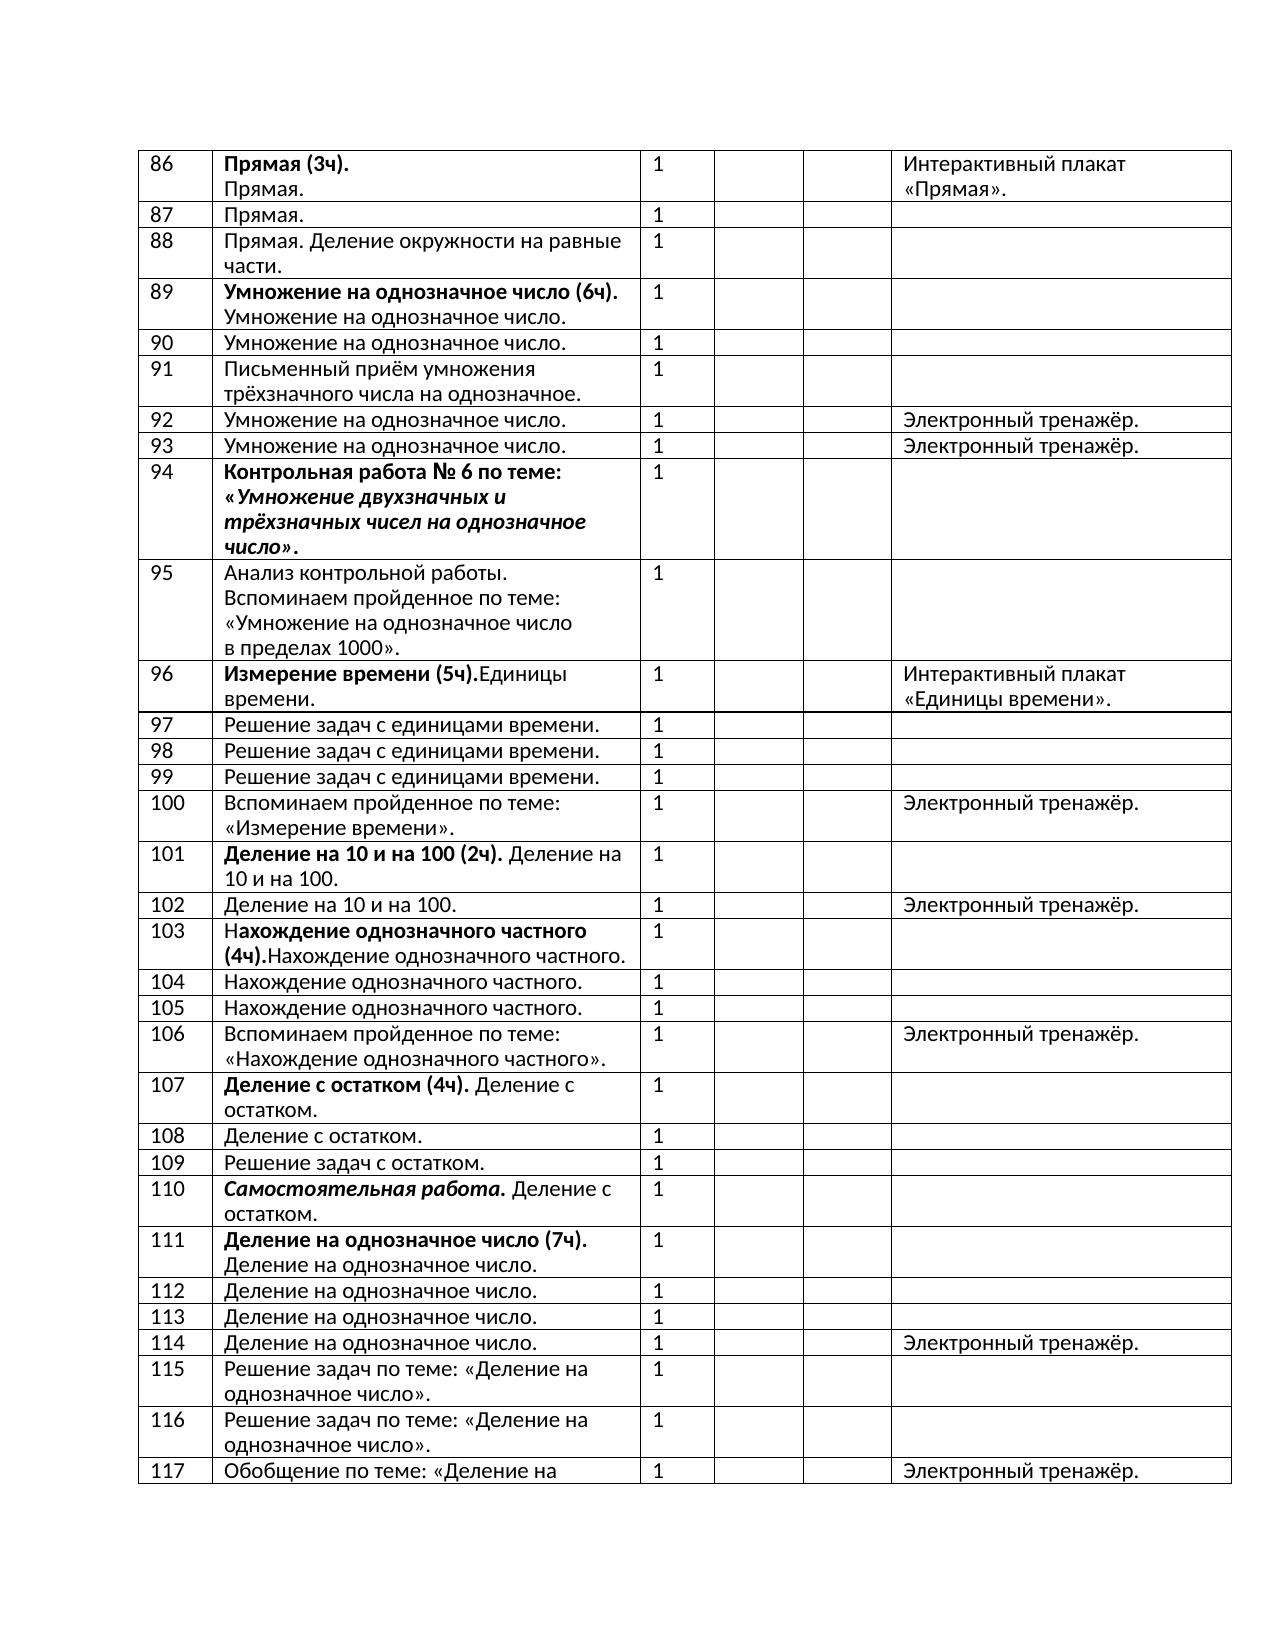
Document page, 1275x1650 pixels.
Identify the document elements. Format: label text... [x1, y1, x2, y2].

table_cell [892, 356, 1231, 406]
table_cell 92 [139, 407, 212, 432]
table_cell [804, 739, 891, 763]
table_cell 1 [641, 1227, 714, 1277]
table_cell 1 [641, 791, 714, 841]
table_cell [804, 842, 891, 892]
table_cell 117 [139, 1458, 212, 1483]
table_cell [715, 151, 803, 201]
table_cell Умножение на однозначное число. [213, 407, 640, 432]
table_cell [892, 739, 1231, 763]
table_cell Умножение на однозначное число. [213, 330, 640, 355]
table_cell 1 [641, 1176, 714, 1226]
table_cell [804, 459, 891, 559]
table_cell 1 [641, 919, 714, 969]
table_cell 1 [641, 1304, 714, 1329]
table_cell [892, 842, 1231, 892]
table_cell 1 [641, 739, 714, 763]
table_cell [892, 202, 1231, 227]
table_cell Деление на 10 и на 100 (2ч). Деление на 10 и на 100. [213, 842, 640, 892]
table_cell [715, 330, 803, 355]
table_cell [804, 1227, 891, 1277]
table_cell Решение задач с остатком. [213, 1150, 640, 1175]
table_cell [892, 1278, 1231, 1303]
table_cell Решение задач с единицами времени. [213, 739, 640, 763]
table_cell 108 [139, 1124, 212, 1149]
table_cell Деление с остатком (4ч). Деление с остатком. [213, 1073, 640, 1123]
table_cell [892, 1356, 1231, 1406]
table_cell 1 [641, 1356, 714, 1406]
table_cell [804, 661, 891, 711]
table_cell [892, 713, 1231, 737]
table_cell 113 [139, 1304, 212, 1329]
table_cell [213, 1458, 640, 1483]
table_cell Нахождение однозначного частного. [213, 970, 640, 995]
table_cell 95 [139, 560, 212, 660]
table_cell 96 [139, 661, 212, 711]
table_cell Нахождение однозначного частного (4ч).Нахождение однозначного частного. [213, 919, 640, 969]
table_cell Решение задач с единицами времени. [213, 713, 640, 737]
table_cell [804, 1356, 891, 1406]
table_cell 1 [641, 1150, 714, 1175]
table_cell [804, 1073, 891, 1123]
table_cell 98 [139, 739, 212, 763]
table_cell 88 [139, 228, 212, 278]
table_cell 1 [641, 661, 714, 711]
table_cell Интерактивный плакат «Единицы времени». [892, 661, 1231, 711]
table_cell 99 [139, 765, 212, 789]
table_cell [892, 765, 1231, 789]
table_cell [804, 560, 891, 660]
table_cell 1 [641, 228, 714, 278]
table_cell 1 [641, 765, 714, 789]
table_cell 1 [641, 1458, 714, 1483]
table_cell [715, 842, 803, 892]
table_cell [804, 1176, 891, 1226]
table_cell Деление на однозначное число. [213, 1330, 640, 1355]
table_cell 109 [139, 1150, 212, 1175]
table_cell [804, 330, 891, 355]
table_cell 93 [139, 433, 212, 458]
table_cell 89 [139, 279, 212, 329]
table_cell Письменный приём умножения трёхзначного числа на однозначное. [213, 356, 640, 406]
table_cell [804, 228, 891, 278]
table_cell [715, 970, 803, 995]
table_cell [715, 1278, 803, 1303]
table_cell 87 [139, 202, 212, 227]
table_cell 100 [139, 791, 212, 841]
table_cell [804, 1330, 891, 1355]
table_cell [715, 739, 803, 763]
table_cell [892, 1150, 1231, 1175]
table_cell [804, 279, 891, 329]
table_cell [892, 1124, 1231, 1149]
table_cell [715, 765, 803, 789]
table_cell 1 [641, 713, 714, 737]
table_cell [892, 1176, 1231, 1226]
table_cell [715, 919, 803, 969]
table_cell [892, 459, 1231, 559]
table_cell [892, 1458, 1231, 1483]
table_cell 1 [641, 433, 714, 458]
table_cell [804, 151, 891, 201]
table_cell 116 [139, 1407, 212, 1457]
table_cell Деление на однозначное число (7ч). Деление на однозначное число. [213, 1227, 640, 1277]
table_cell 1 [641, 1022, 714, 1072]
table_cell Интерактивный плакат «Прямая». [892, 151, 1231, 201]
table_cell 1 [641, 356, 714, 406]
table_cell [804, 996, 891, 1021]
table_cell Умножение на однозначное число. [213, 433, 640, 458]
table_cell [715, 1022, 803, 1072]
table_cell [804, 407, 891, 432]
table_cell [715, 1330, 803, 1355]
table_cell [892, 919, 1231, 969]
table_cell [804, 433, 891, 458]
table_cell Решение задач с единицами времени. [213, 765, 640, 789]
table_cell [715, 1176, 803, 1226]
table_cell 106 [139, 1022, 212, 1072]
table_cell [715, 893, 803, 918]
table_cell 94 [139, 459, 212, 559]
table_cell [892, 1407, 1231, 1457]
table_cell [804, 356, 891, 406]
table_cell [715, 1073, 803, 1123]
table_cell 1 [641, 1407, 714, 1457]
table_cell Электронный тренажёр. [892, 1022, 1231, 1072]
table_cell 1 [641, 842, 714, 892]
table_cell [715, 228, 803, 278]
table_cell 112 [139, 1278, 212, 1303]
table_cell 102 [139, 893, 212, 918]
table_cell Вспоминаем пройденное по теме: «Нахождение однозначного частного». [213, 1022, 640, 1072]
table_cell [892, 1073, 1231, 1123]
table_cell 1 [641, 560, 714, 660]
table_cell 97 [139, 713, 212, 737]
table_cell 1 [641, 330, 714, 355]
table_cell 1 [641, 893, 714, 918]
table_cell 1 [641, 407, 714, 432]
table_cell 1 [641, 202, 714, 227]
table_cell [715, 356, 803, 406]
table_cell [892, 330, 1231, 355]
table_cell 90 [139, 330, 212, 355]
table_cell 114 [139, 1330, 212, 1355]
table_cell 110 [139, 1176, 212, 1226]
table_cell [715, 202, 803, 227]
table_cell [715, 661, 803, 711]
table_cell [804, 765, 891, 789]
table_cell 1 [641, 1124, 714, 1149]
table_cell [892, 1304, 1231, 1329]
table_cell Самостоятельная работа. Деление с остатком. [213, 1176, 640, 1226]
table_cell Прямая. Деление окружности на равные части. [213, 228, 640, 278]
table_cell Анализ контрольной работы. Вспоминаем пройденное по теме: «Умножение на однозначное число в пределах 1000». [213, 560, 640, 660]
table_cell Электронный тренажёр. [892, 1330, 1231, 1355]
table_cell 103 [139, 919, 212, 969]
table_cell [804, 970, 891, 995]
table_cell 1 [641, 1073, 714, 1123]
table_cell [892, 228, 1231, 278]
table_cell [804, 919, 891, 969]
table_cell 91 [139, 356, 212, 406]
table_cell Электронный тренажёр. [892, 433, 1231, 458]
table_cell 1 [641, 970, 714, 995]
table_cell Умножение на однозначное число (6ч). Умножение на однозначное число. [213, 279, 640, 329]
table_cell [804, 1124, 891, 1149]
table_cell [715, 407, 803, 432]
table_cell Решение задач по теме: «Деление на однозначное число». [213, 1407, 640, 1457]
table_cell Деление с остатком. [213, 1124, 640, 1149]
table_cell 105 [139, 996, 212, 1021]
table_cell [715, 791, 803, 841]
table_cell 115 [139, 1356, 212, 1406]
table_cell [715, 996, 803, 1021]
table_cell [892, 970, 1231, 995]
table_cell Решение задач по теме: «Деление на однозначное число». [213, 1356, 640, 1406]
table_cell [804, 1304, 891, 1329]
table_cell 1 [641, 459, 714, 559]
table_cell Измерение времени (5ч).Единицы времени. [213, 661, 640, 711]
table_cell [804, 713, 891, 737]
table_cell [804, 1278, 891, 1303]
table_cell Прямая (3ч). Прямая. [213, 151, 640, 201]
table_cell [715, 1150, 803, 1175]
table_cell [715, 1227, 803, 1277]
table_cell [804, 1022, 891, 1072]
table_cell 101 [139, 842, 212, 892]
table_cell 107 [139, 1073, 212, 1123]
table_cell 1 [641, 1330, 714, 1355]
table_cell [715, 1304, 803, 1329]
table_cell Электронный тренажёр. [892, 791, 1231, 841]
table_cell Контрольная работа № 6 по теме: «Умножение двухзначных и трёхзначных чисел на однозначное число». [213, 459, 640, 559]
table_cell [892, 1227, 1231, 1277]
table_cell Деление на однозначное число. [213, 1278, 640, 1303]
table_cell Электронный тренажёр. [892, 893, 1231, 918]
table_cell 1 [641, 279, 714, 329]
table_cell 104 [139, 970, 212, 995]
table_cell 1 [641, 996, 714, 1021]
table_cell Нахождение однозначного частного. [213, 996, 640, 1021]
table_cell Деление на однозначное число. [213, 1304, 640, 1329]
table_cell [804, 1150, 891, 1175]
table_cell [804, 1407, 891, 1457]
table_cell [804, 791, 891, 841]
table_cell [892, 996, 1231, 1021]
table_cell [715, 279, 803, 329]
table_cell 111 [139, 1227, 212, 1277]
table_cell [715, 1124, 803, 1149]
table_cell [804, 893, 891, 918]
table_cell [715, 459, 803, 559]
table_cell Прямая. [213, 202, 640, 227]
table_cell 1 [641, 151, 714, 201]
table_cell 1 [641, 1278, 714, 1303]
table_cell [804, 202, 891, 227]
table_cell [715, 1407, 803, 1457]
table_cell [715, 713, 803, 737]
table_cell [804, 1458, 891, 1483]
table_cell Электронный тренажёр. [892, 407, 1231, 432]
table_cell [715, 433, 803, 458]
table_cell [715, 1356, 803, 1406]
table_cell 86 [139, 151, 212, 201]
table_cell Деление на 10 и на 100. [213, 893, 640, 918]
table_cell Вспоминаем пройденное по теме: «Измерение времени». [213, 791, 640, 841]
table_cell [892, 279, 1231, 329]
table_cell [892, 560, 1231, 660]
table_cell [715, 560, 803, 660]
table_cell [715, 1458, 803, 1483]
